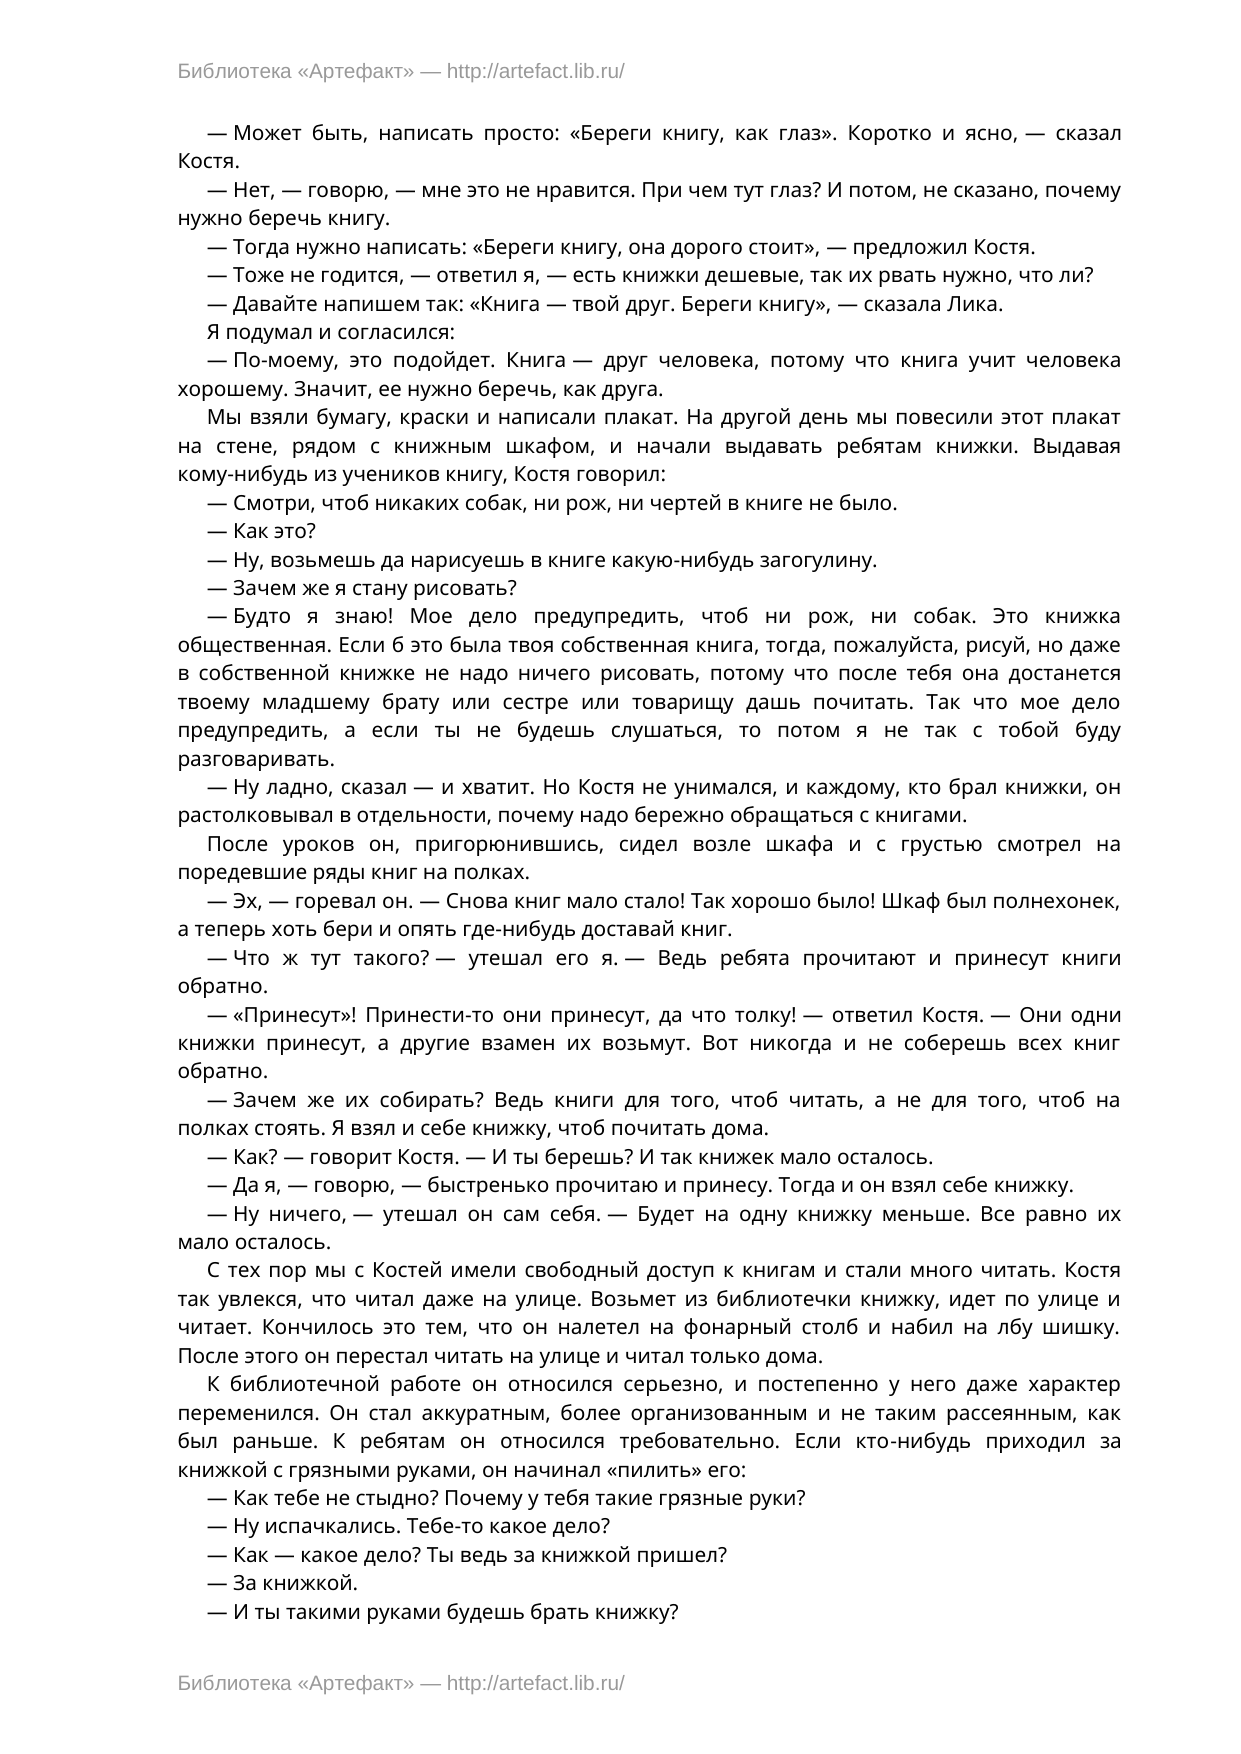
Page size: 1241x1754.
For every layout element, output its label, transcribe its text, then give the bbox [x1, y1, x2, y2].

text — Как? — говорит Костя. — И ты берешь? И так книжек мало осталось. [177, 1142, 1122, 1170]
text — По-моему, это подойдет. Книга — друг человека, потому что книга учит человека хорошему. Значит, ее нужно беречь, как друга. [177, 346, 1122, 402]
text — Нет, — говорю, — мне это не нравится. При чем тут глаз? И потом, не сказано, почему нужно беречь книгу. [177, 175, 1122, 232]
text — Как это? [177, 516, 1122, 545]
text — Тогда нужно написать: «Береги книгу, она дорого стоит», — предложил Костя. [177, 232, 1122, 260]
text Мы взяли бумагу, краски и написали плакат. На другой день мы повесили этот плакат на стене, рядом с книжным шкафом, и начали выдавать ребятам книжки. Выдавая кому-нибудь из учеников книгу, Костя говорил: [177, 402, 1122, 488]
text — Смотри, чтоб никаких собак, ни рож, ни чертей в книге не было. [177, 488, 1122, 516]
text — «Принесут»! Принести-то они принесут, да что толку! — ответил Костя. — Они одни книжки принесут, а другие взамен их возьмут. Вот никогда и не соберешь всех книг обратно. [177, 1000, 1122, 1085]
text — За книжкой. [177, 1568, 1122, 1597]
text — Что ж тут такого? — утешал его я. — Ведь ребята прочитают и принесут книги обратно. [177, 943, 1122, 1000]
text — Эх, — горевал он. — Снова книг мало стало! Так хорошо было! Шкаф был полнехонек, а теперь хоть бери и опять где-нибудь доставай книг. [177, 886, 1122, 943]
text — Тоже не годится, — ответил я, — есть книжки дешевые, так их рвать нужно, что ли? [177, 260, 1122, 289]
text К библиотечной работе он относился серьезно, и постепенно у него даже характер переменился. Он стал аккуратным, более организованным и не таким рассеянным, как был раньше. К ребятам он относился требовательно. Если кто-нибудь приходил за книжкой с грязными руками, он начинал «пилить» его: [177, 1369, 1122, 1483]
text Я подумал и согласился: [177, 317, 1122, 346]
text С тех пор мы с Костей имели свободный доступ к книгам и стали много читать. Костя так увлекся, что читал даже на улице. Возьмет из библиотечки книжку, идет по улице и читает. Кончилось это тем, что он налетел на фонарный столб и набил на лбу шишку. После этого он перестал читать на улице и читал только дома. [177, 1256, 1122, 1369]
text — Как тебе не стыдно? Почему у тебя такие грязные руки? [177, 1483, 1122, 1512]
text — Как — какое дело? Ты ведь за книжкой пришел? [177, 1540, 1122, 1568]
text После уроков он, пригорюнившись, сидел возле шкафа и с грустью смотрел на поредевшие ряды книг на полках. [177, 829, 1122, 886]
text — Будто я знаю! Мое дело предупредить, чтоб ни рож, ни собак. Это книжка общественная. Если б это была твоя собственная книга, тогда, пожалуйста, рисуй, но даже в собственной книжке не надо ничего рисовать, потому что после тебя она достанется твоему младшему брату или сестре или товарищу дашь почитать. Так что мое дело предупредить, а если ты не будешь слушаться, то потом я не так с тобой буду разговаривать. [177, 602, 1122, 772]
text — Давайте напишем так: «Книга — твой друг. Береги книгу», — сказала Лика. [177, 289, 1122, 317]
text — Ну, возьмешь да нарисуешь в книге какую-нибудь загогулину. [177, 545, 1122, 573]
text — Ну ладно, сказал — и хватит. Но Костя не унимался, и каждому, кто брал книжки, он растолковывал в отдельности, почему надо бережно обращаться с книгами. [177, 772, 1122, 829]
text — Зачем же их собирать? Ведь книги для того, чтоб читать, а не для того, чтоб на полках стоять. Я взял и себе книжку, чтоб почитать дома. [177, 1085, 1122, 1142]
text — Может быть, написать просто: «Береги книгу, как глаз». Коротко и ясно, — сказал Костя. [177, 118, 1122, 175]
text — Ну испачкались. Тебе-то какое дело? [177, 1512, 1122, 1540]
text — Ну ничего, — утешал он сам себя. — Будет на одну книжку меньше. Все равно их мало осталось. [177, 1199, 1122, 1256]
text — Да я, — говорю, — быстренько прочитаю и принесу. Тогда и он взял себе книжку. [177, 1170, 1122, 1199]
text — Зачем же я стану рисовать? [177, 573, 1122, 602]
text — И ты такими руками будешь брать книжку? [177, 1597, 1122, 1625]
